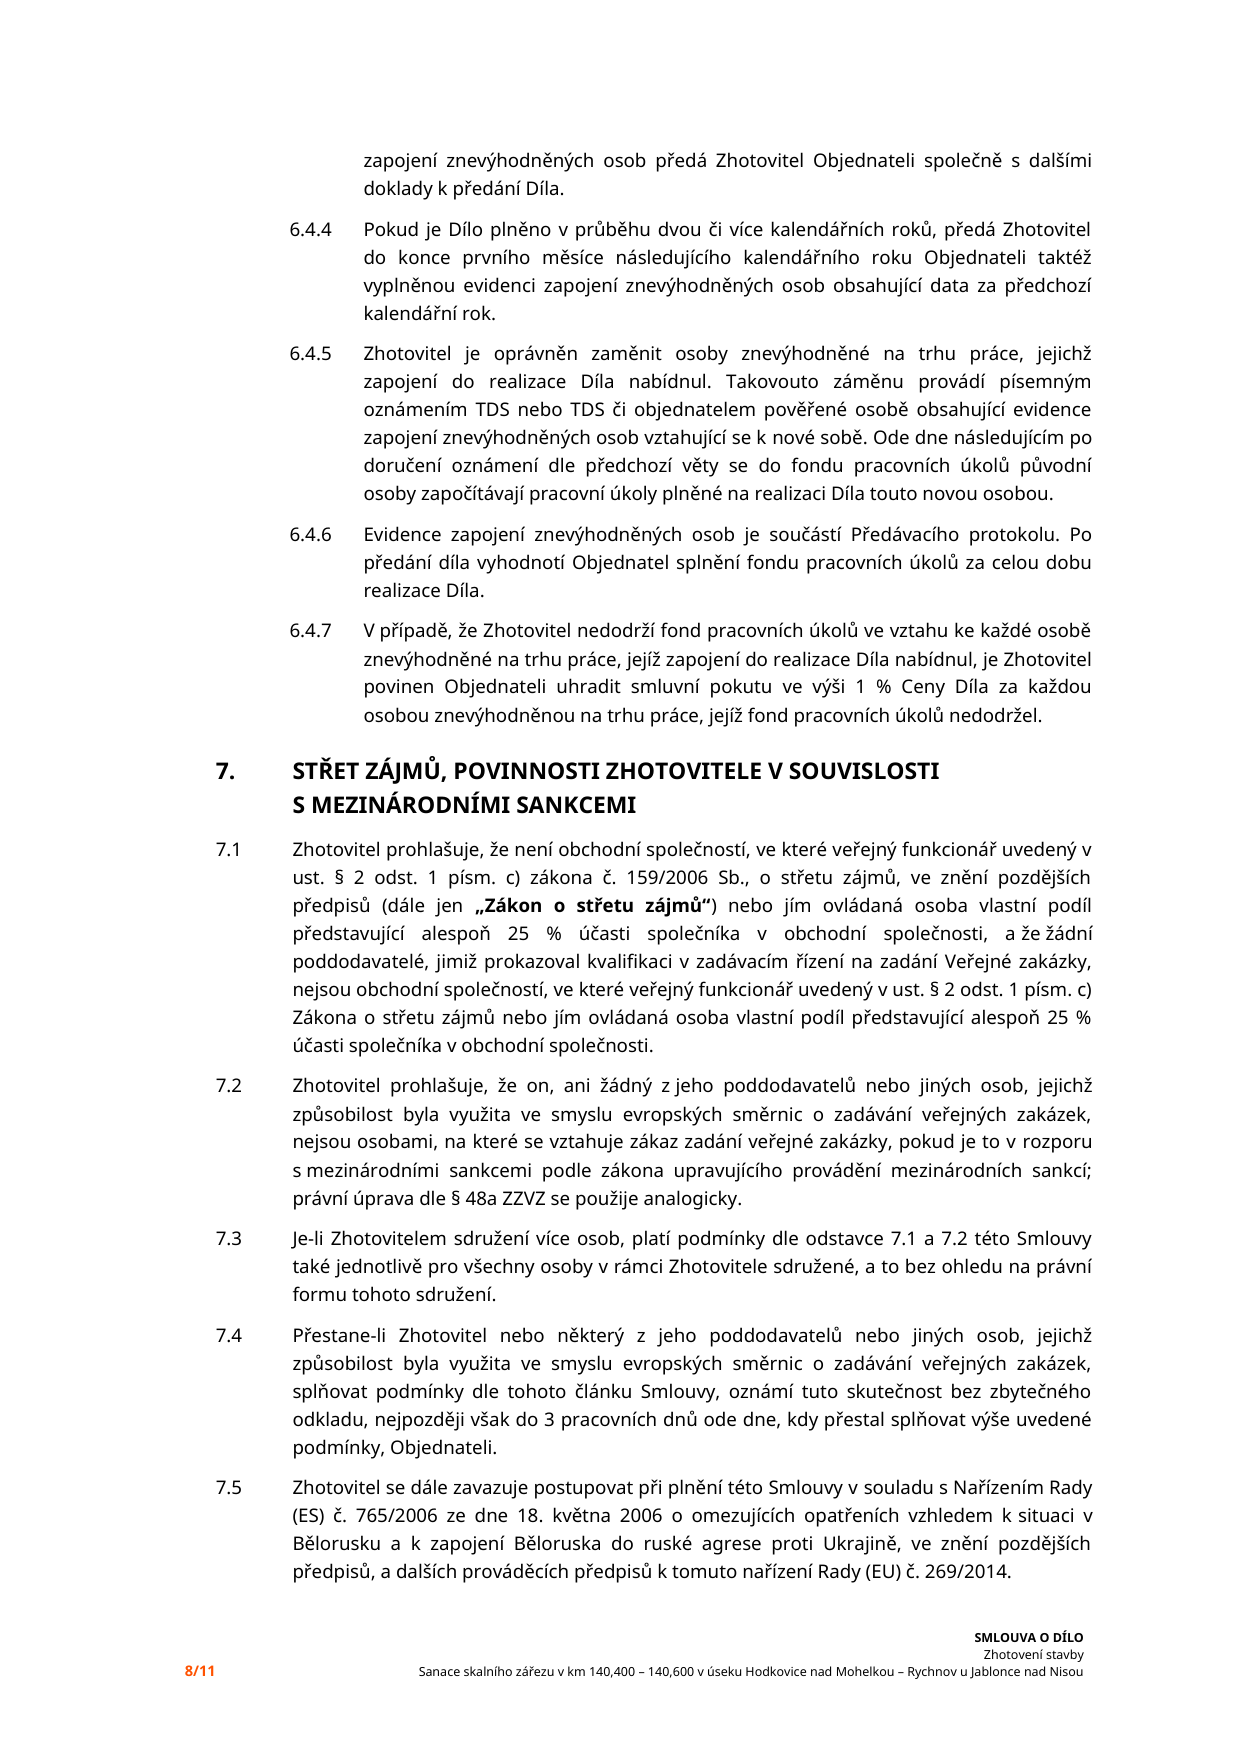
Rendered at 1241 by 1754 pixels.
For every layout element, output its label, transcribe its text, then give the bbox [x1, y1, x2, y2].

text Zhotovitel prohlašuje, že on, ani žádný z jeho poddodavatelů nebo jiných osob, jejichž způsobilost byla využita ve smyslu evropských směrnic o zadávání veřejných zakázek, nejsou osobami, na které se vztahuje zákaz zadání veřejné zakázky, pokud je to v rozporu s mezinárodními sankcemi podle zákona upravujícího provádění mezinárodních sankcí; právní úprava dle § 48a ZZVZ se použije analogicky. [216, 1073, 1093, 1210]
text Je-li Zhotovitelem sdružení více osob, platí podmínky dle odstavce 7.1 a 7.2 této Smlouvy také jednotlivě pro všechny osoby v rámci Zhotovitele sdružené, a to bez ohledu na právní formu tohoto sdružení. [216, 1225, 1093, 1307]
text V případě, že Zhotovitel nedodrží fond pracovních úkolů ve vztahu ke každé osobě znevýhodněné na trhu práce, jejíž zapojení do realizace Díla nabídnul, je Zhotovitel povinen Objednateli uhradit smluvní pokutu ve výši 1 % Ceny Díla za každou osobou znevýhodněnou na trhu práce, jejíž fond pracovních úkolů nedodržel. [289, 618, 1093, 727]
text Evidence zapojení znevýhodněných osob je součástí Předávacího protokolu. Po předání díla vyhodnotí Objednatel splnění fondu pracovních úkolů za celou dobu realizace Díla. [289, 521, 1093, 603]
text Přestane-li Zhotovitel nebo některý z jeho poddodavatelů nebo jiných osob, jejichž způsobilost byla využita ve smyslu evropských směrnic o zadávání veřejných zakázek, splňovat podmínky dle tohoto článku Smlouvy, oznámí tuto skutečnost bez zbytečného odkladu, nejpozději však do 3 pracovních dnů ode dne, kdy přestal splňovat výše uvedené podmínky, Objednateli. [216, 1322, 1093, 1459]
text Střet zájmů, povinnosti Zhotovitele v souvislosti s MEZINÁRODNÍMI SANKCEMI [216, 755, 1093, 821]
text Zhotovitel prohlašuje, že není obchodní společností, ve které veřejný funkcionář uvedený v ust. § 2 odst. 1 písm. c) zákona č. 159/2006 Sb., o střetu zájmů, ve znění pozdějších předpisů (dále jen „Zákon o střetu zájmů“) nebo jím ovládaná osoba vlastní podíl představující alespoň 25 % účasti společníka v obchodní společnosti, a že žádní poddodavatelé, jimiž prokazoval kvalifikaci v zadávacím řízení na zadání Veřejné zakázky, nejsou obchodní společností, ve které veřejný funkcionář uvedený v ust. § 2 odst. 1 písm. c) Zákona o střetu zájmů nebo jím ovládaná osoba vlastní podíl představující alespoň 25 % účasti společníka v obchodní společnosti. [216, 836, 1093, 1058]
text Pokud je Dílo plněno v průběhu dvou či více kalendářních roků, předá Zhotovitel do konce prvního měsíce následujícího kalendářního roku Objednateli taktéž vyplněnou evidenci zapojení znevýhodněných osob obsahující data za předchozí kalendářní rok. [289, 216, 1093, 326]
text Zhotovitel se dále zavazuje postupovat při plnění této Smlouvy v souladu s Nařízením Rady (ES) č. 765/2006 ze dne 18. května 2006 o omezujících opatřeních vzhledem k situaci v Bělorusku a k zapojení Běloruska do ruské agrese proti Ukrajině, ve znění pozdějších předpisů, a dalších prováděcích předpisů k tomuto nařízení Rady (EU) č. 269/2014. [216, 1474, 1093, 1584]
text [289, 147, 1093, 201]
text Zhotovitel je oprávněn zaměnit osoby znevýhodněné na trhu práce, jejichž zapojení do realizace Díla nabídnul. Takovouto záměnu provádí písemným oznámením TDS nebo TDS či objednatelem pověřené osobě obsahující evidence zapojení znevýhodněných osob vztahující se k nové sobě. Ode dne následujícím po doručení oznámení dle předchozí věty se do fondu pracovních úkolů původní osoby započítávají pracovní úkoly plněné na realizaci Díla touto novou osobou. [289, 341, 1093, 506]
